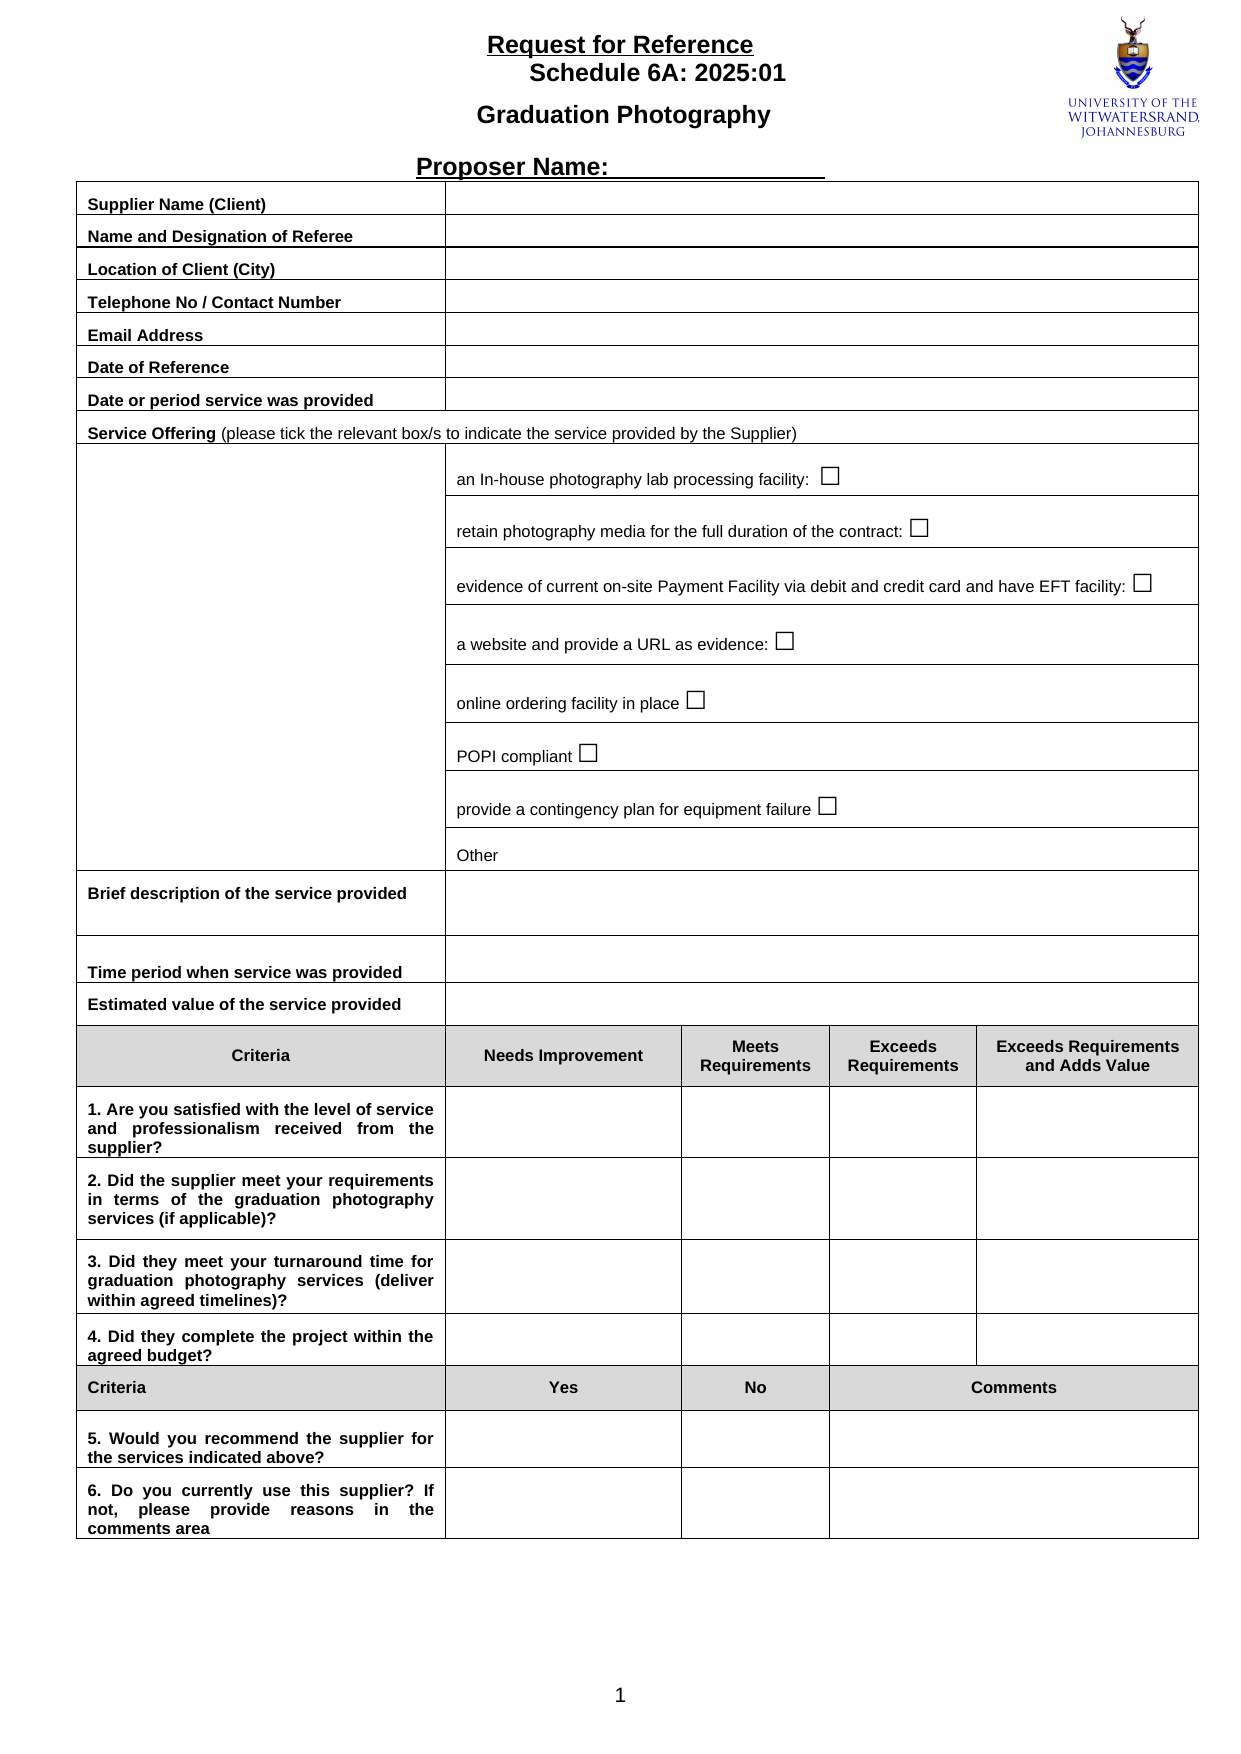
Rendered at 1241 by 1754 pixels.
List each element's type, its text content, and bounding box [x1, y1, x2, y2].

table_cell [682, 1468, 829, 1538]
table_cell a website and provide a URL as evidence: ☐ [446, 605, 1198, 664]
table_cell Other [446, 828, 1198, 870]
table_cell Time period when service was provided [77, 936, 445, 982]
table_cell [446, 280, 1198, 312]
table_cell [682, 1314, 829, 1365]
table_cell provide a contingency plan for equipment failure ☐ [446, 771, 1198, 827]
table_cell [682, 1240, 829, 1313]
table_cell Service Offering (please tick the relevant box/s to indicate the service provided by the Supplier) [77, 411, 1198, 443]
table_cell Criteria [77, 1366, 445, 1410]
table_cell [830, 1087, 976, 1157]
table_cell [446, 1158, 681, 1238]
table_cell [830, 1468, 1198, 1538]
table_header [446, 182, 1198, 214]
table_cell [830, 1240, 976, 1313]
table_cell Location of Client (City) [77, 248, 445, 279]
table_cell [446, 1240, 681, 1313]
table_cell [446, 936, 1198, 982]
table_cell 1. Are you satisfied with the level of service and professionalism received from the supplier? [77, 1087, 445, 1157]
table_cell [830, 1158, 976, 1238]
table_cell [446, 1411, 681, 1467]
table_cell Criteria [77, 1026, 445, 1086]
table_cell 6. Do you currently use this supplier? If not, please provide reasons in the comments area [77, 1468, 445, 1538]
table_cell online ordering facility in place ☐ [446, 665, 1198, 722]
table_cell [977, 1087, 1198, 1157]
table_cell Brief description of the service provided [77, 871, 445, 935]
table_cell Date or period service was provided [77, 378, 445, 410]
table_cell [446, 1087, 681, 1157]
table_cell [446, 313, 1198, 344]
table_header Supplier Name (Client) [77, 182, 445, 214]
table_cell Yes [446, 1366, 681, 1410]
table_cell [977, 1158, 1198, 1238]
table_cell 2. Did the supplier meet your requirements in terms of the graduation photography services (if applicable)? [77, 1158, 445, 1238]
table_cell [682, 1087, 829, 1157]
table_cell [446, 248, 1198, 279]
table_cell Date of Reference [77, 346, 445, 377]
table_cell [682, 1158, 829, 1238]
table_cell 5. Would you recommend the supplier for the services indicated above? [77, 1411, 445, 1467]
table_cell [977, 1240, 1198, 1313]
table_cell Meets Requirements [682, 1026, 829, 1086]
table_cell [830, 1411, 1198, 1467]
table_cell [446, 346, 1198, 377]
table_cell Exceeds Requirements [830, 1026, 976, 1086]
table_cell [77, 444, 445, 870]
table_cell Email Address [77, 313, 445, 344]
table_cell Needs Improvement [446, 1026, 681, 1086]
table_cell an In-house photography lab processing facility: ☐ [446, 444, 1198, 495]
table_cell 4. Did they complete the project within the agreed budget? [77, 1314, 445, 1365]
table_cell [682, 1411, 829, 1467]
table_cell Exceeds Requirements and Adds Value [977, 1026, 1198, 1086]
table_cell No [682, 1366, 829, 1410]
table_cell [446, 215, 1198, 246]
table_cell [977, 1314, 1198, 1365]
table_cell evidence of current on-site Payment Facility via debit and credit card and have EFT facility: ☐ [446, 548, 1198, 604]
picture [1062, 9, 1205, 145]
table_cell [446, 1314, 681, 1365]
table_cell [446, 1468, 681, 1538]
table_cell [446, 871, 1198, 935]
table_cell [446, 983, 1198, 1024]
table_cell [830, 1314, 976, 1365]
table_cell Name and Designation of Referee [77, 215, 445, 246]
table_cell [446, 378, 1198, 410]
table_cell Telephone No / Contact Number [77, 280, 445, 312]
table_cell 3. Did they meet your turnaround time for graduation photography services (deliver within agreed timelines)? [77, 1240, 445, 1313]
table_cell retain photography media for the full duration of the contract: ☐ [446, 496, 1198, 547]
table_cell Comments [830, 1366, 1198, 1410]
table_cell Estimated value of the service provided [77, 983, 445, 1024]
table_cell POPI compliant ☐ [446, 723, 1198, 770]
